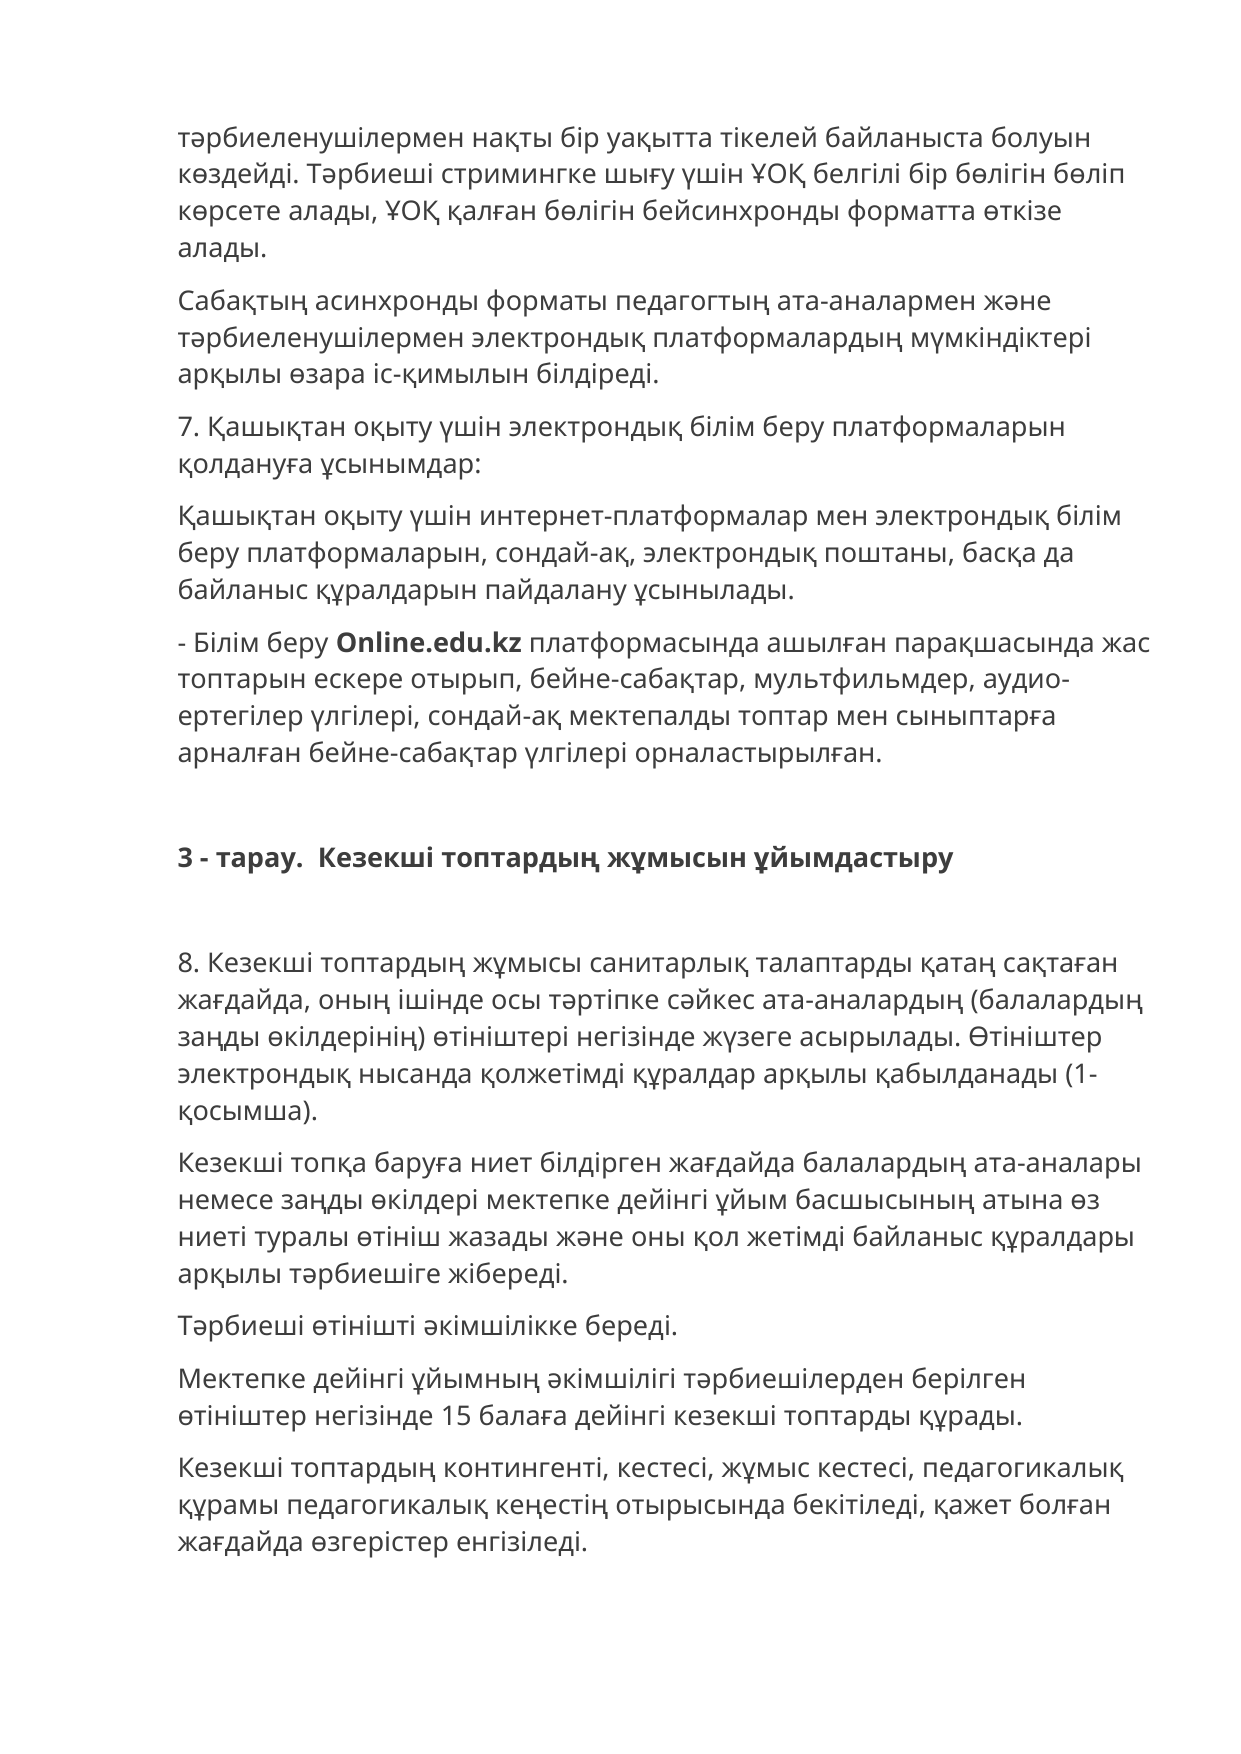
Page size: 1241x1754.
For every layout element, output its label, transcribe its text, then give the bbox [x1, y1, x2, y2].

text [177, 118, 1152, 266]
text 3 - тарау. Кезекші топтардың жұмысын ұйымдастыру [177, 839, 1152, 876]
text 7. Қашықтан оқыту үшін электрондық білім беру платформаларын қолдануға ұсынымдар: [177, 407, 1152, 481]
text Сабақтың асинхронды форматы педагогтың ата-аналармен және тәрбиеленушілермен электрондық платформалардың мүмкіндіктері арқылы өзара іс-қимылын білдіреді. [177, 281, 1152, 392]
text Тәрбиеші өтінішті әкімшілікке береді. [177, 1307, 1152, 1344]
text Мектепке дейінгі ұйымның әкімшілігі тәрбиешілерден берілген өтініштер негізінде 15 балаға дейінгі кезекші топтарды құрады. [177, 1359, 1152, 1433]
text - Білім беру Оnline.edu.kz платформасында ашылған парақшасында жас топтарын ескере отырып, бейне-сабақтар, мультфильмдер, аудио-ертегілер үлгілері, сондай-ақ мектепалды топтар мен сыныптарға арналған бейне-сабақтар үлгілері орналастырылған. [177, 623, 1152, 771]
text Кезекші топқа баруға ниет білдірген жағдайда балалардың ата-аналары немесе заңды өкілдері мектепке дейінгі ұйым басшысының атына өз ниеті туралы өтініш жазады және оны қол жетімді байланыс құралдары арқылы тәрбиешіге жібереді. [177, 1144, 1152, 1291]
text Кезекші топтардың контингенті, кестесі, жұмыс кестесі, педагогикалық құрамы педагогикалық кеңестің отырысында бекітіледі, қажет болған жағдайда өзгерістер енгізіледі. [177, 1449, 1152, 1559]
text Қашықтан оқыту үшін интернет-платформалар мен электрондық білім беру платформаларын, сондай-ақ, электрондық поштаны, басқа да байланыс құралдарын пайдалану ұсынылады. [177, 497, 1152, 607]
text 8. Кезекші топтардың жұмысы санитарлық талаптарды қатаң сақтаған жағдайда, оның ішінде осы тәртіпке сәйкес ата-аналардың (балалардың заңды өкілдерінің) өтініштері негізінде жүзеге асырылады. Өтініштер электрондық нысанда қолжетімді құралдар арқылы қабылданады (1-қосымша). [177, 944, 1152, 1128]
